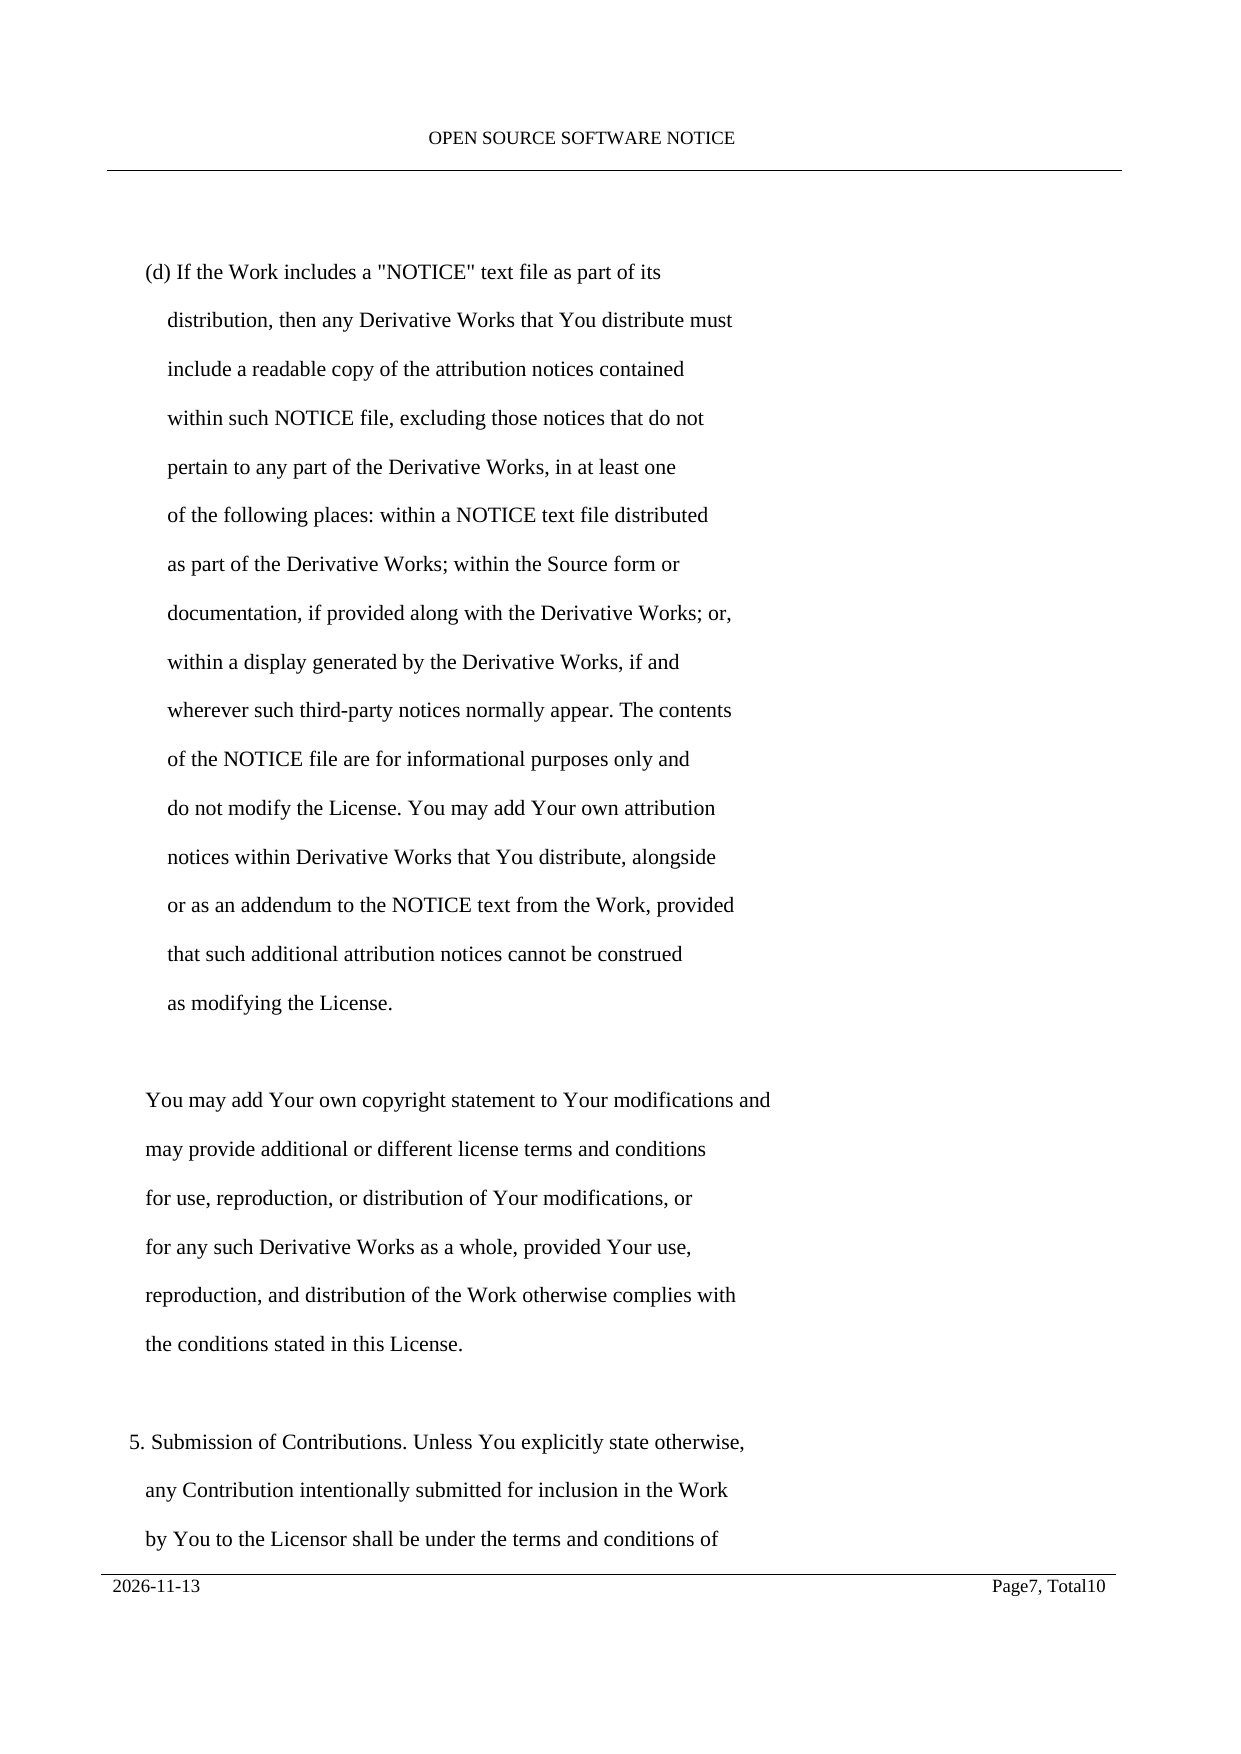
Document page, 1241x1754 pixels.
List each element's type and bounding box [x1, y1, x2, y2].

text [112, 206, 1128, 1555]
